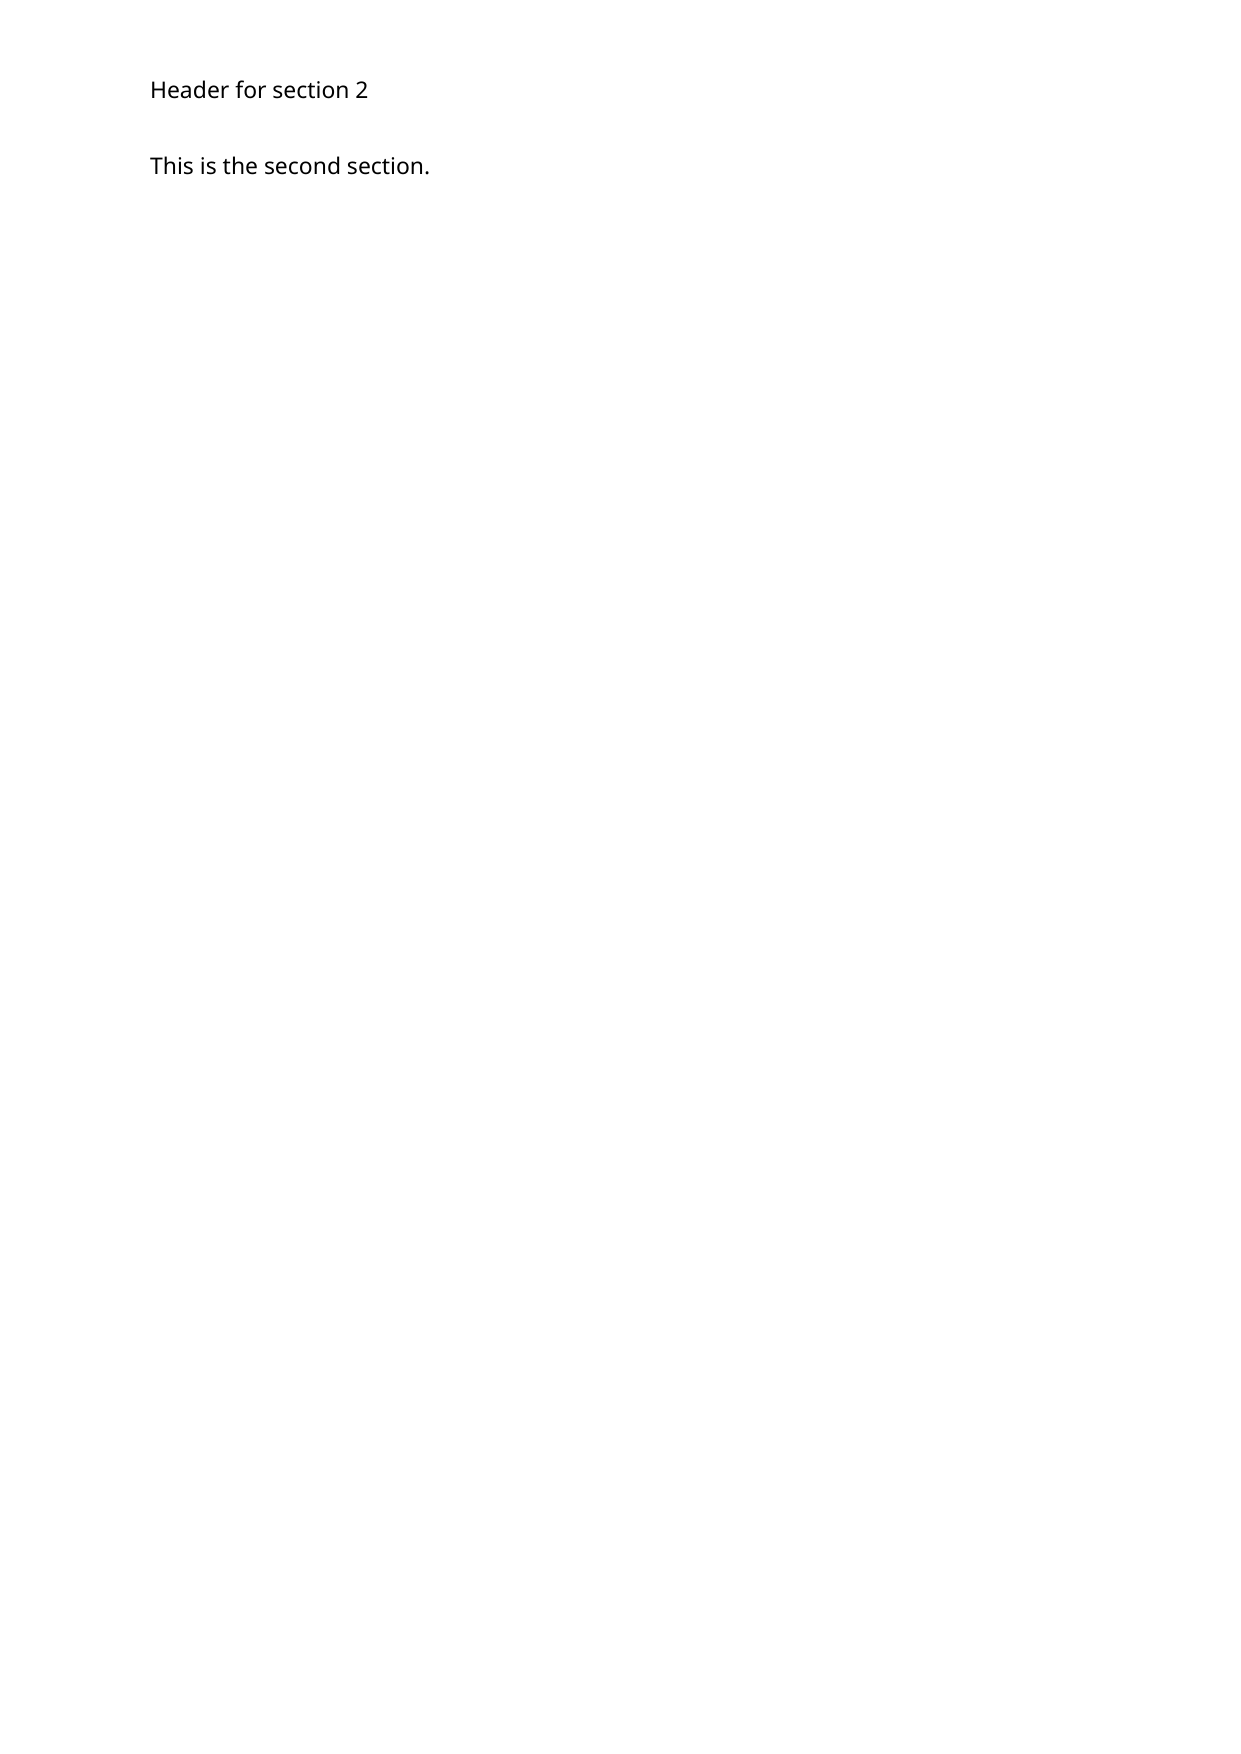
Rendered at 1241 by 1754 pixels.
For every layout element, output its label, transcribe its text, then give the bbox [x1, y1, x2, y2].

text This is the second section. [150, 150, 1090, 181]
